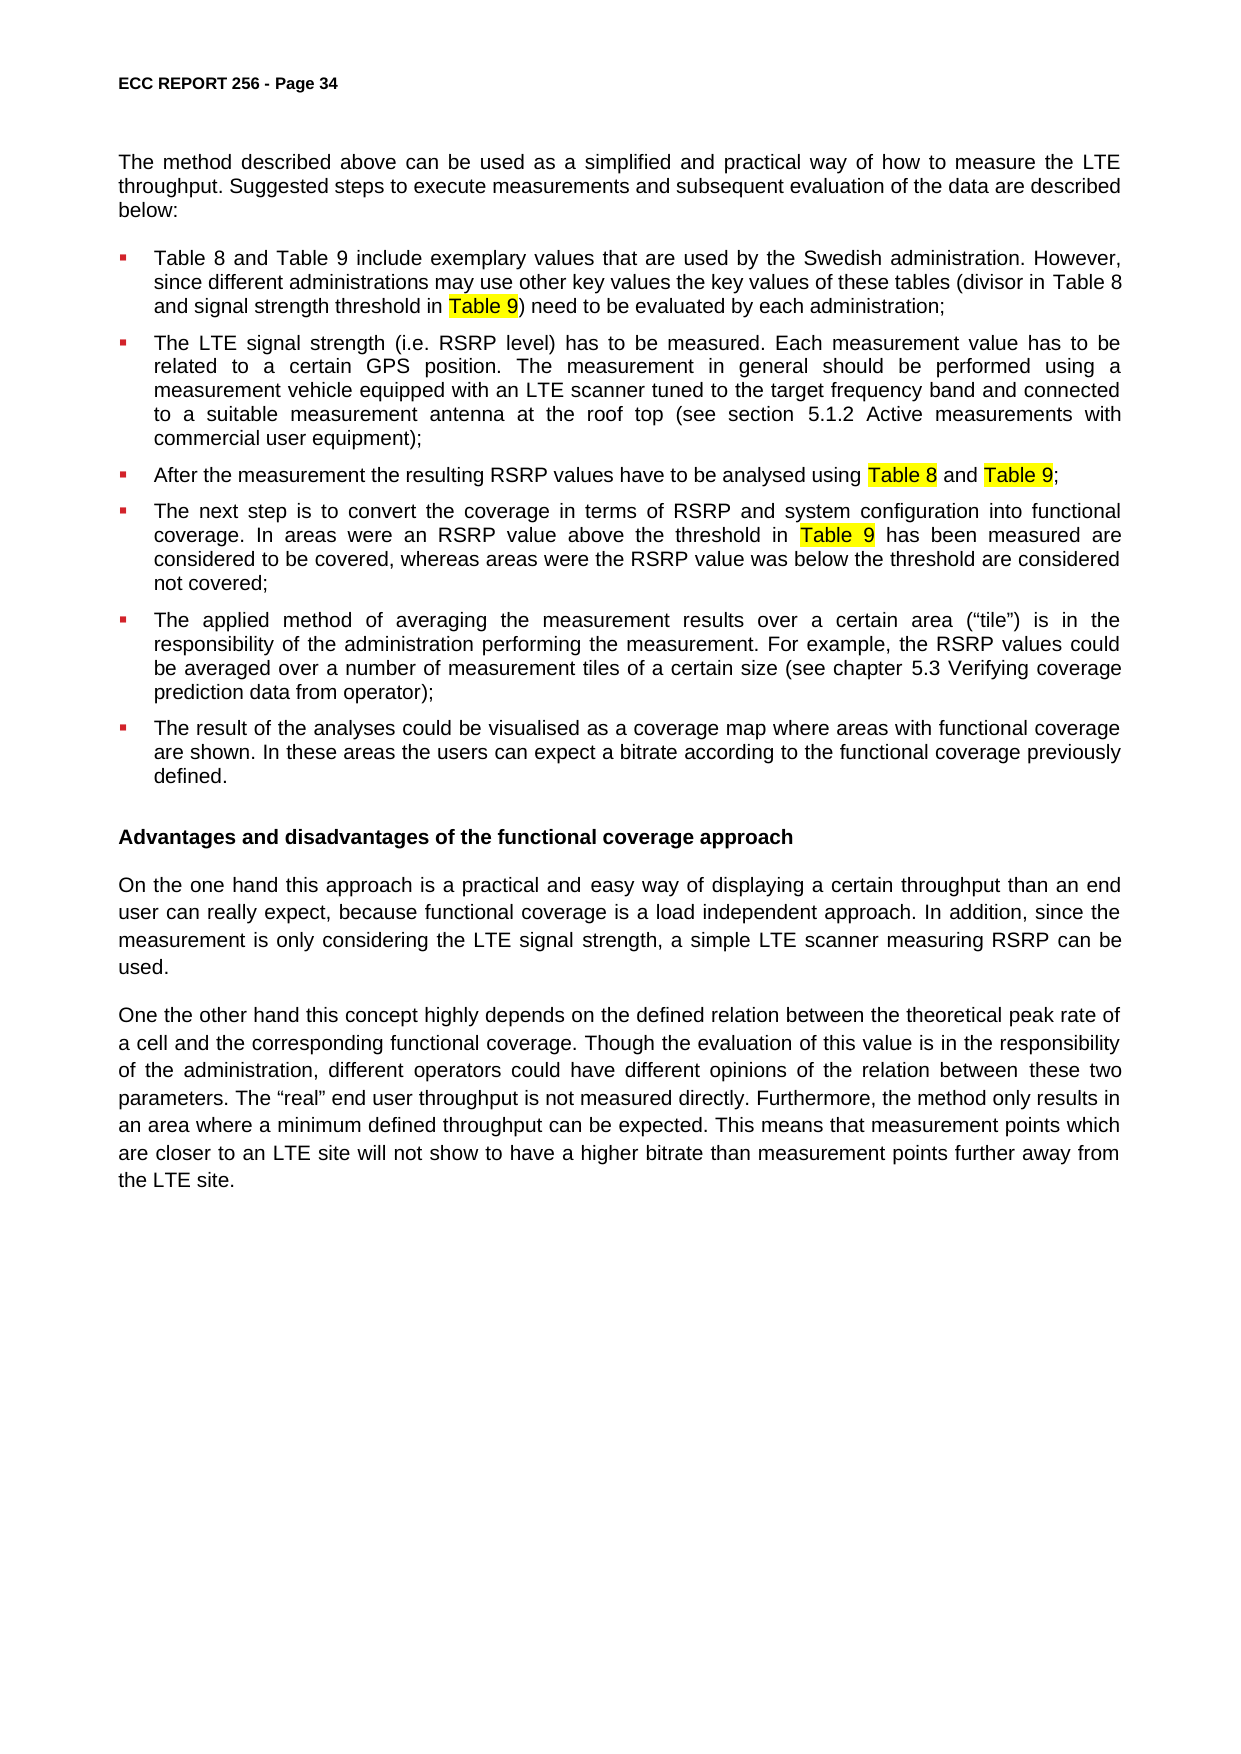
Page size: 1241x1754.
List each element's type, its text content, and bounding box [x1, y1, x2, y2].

text The next step is to convert the coverage in terms of RSRP and system configuration into functional coverage. In areas were an RSRP value above the threshold in Table 9 has been measured are considered to be covered, whereas areas were the RSRP value was below the threshold are considered not covered; [118, 499, 1122, 595]
text One the other hand this concept highly depends on the defined relation between the theoretical peak rate of a cell and the corresponding functional coverage. Though the evaluation of this value is in the responsibility of the administration, different operators could have different opinions of the relation between these two parameters. The “real” end user throughput is not measured directly. Furthermore, the method only results in an area where a minimum defined throughput can be expected. This means that measurement points which are closer to an LTE site will not show to have a higher bitrate than measurement points further away from the LTE site. [118, 1003, 1122, 1192]
text After the measurement the resulting RSRP values have to be analysed using Table 8 and Table 9; [118, 463, 868, 487]
text Advantages and disadvantages of the functional coverage approach [118, 824, 1122, 848]
text The method described above can be used as a simplified and practical way of how to measure the LTE throughput. Suggested steps to execute measurements and subsequent evaluation of the data are described below: [118, 150, 1122, 222]
text The result of the analyses could be visualised as a coverage map where areas with functional coverage are shown. In these areas the users can expect a bitrate according to the functional coverage previously defined. [118, 716, 1122, 788]
text The applied method of averaging the measurement results over a certain area (“tile”) is in the responsibility of the administration performing the measurement. For example, the RSRP values could be averaged over a number of measurement tiles of a certain size (see chapter 5.3 Verifying coverage prediction data from operator); [118, 608, 1122, 704]
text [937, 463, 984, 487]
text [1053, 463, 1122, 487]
text The LTE signal strength (i.e. RSRP level) has to be measured. Each measurement value has to be related to a certain GPS position. The measurement in general should be performed using a measurement vehicle equipped with an LTE scanner tuned to the target frequency band and connected to a suitable measurement antenna at the roof top (see section 5.1.2 Active measurements with commercial user equipment); [118, 330, 1122, 450]
text On the one hand this approach is a practical and easy way of displaying a certain throughput than an end user can really expect, because functional coverage is a load independent approach. In addition, since the measurement is only considering the LTE signal strength, a simple LTE scanner measuring RSRP can be used. [118, 872, 1122, 979]
text Table 8 and Table 9 include exemplary values that are used by the Swedish administration. However, since different administrations may use other key values the key values of these tables (divisor in Table 8 and signal strength threshold in Table 9) need to be evaluated by each administration; [118, 246, 1122, 318]
